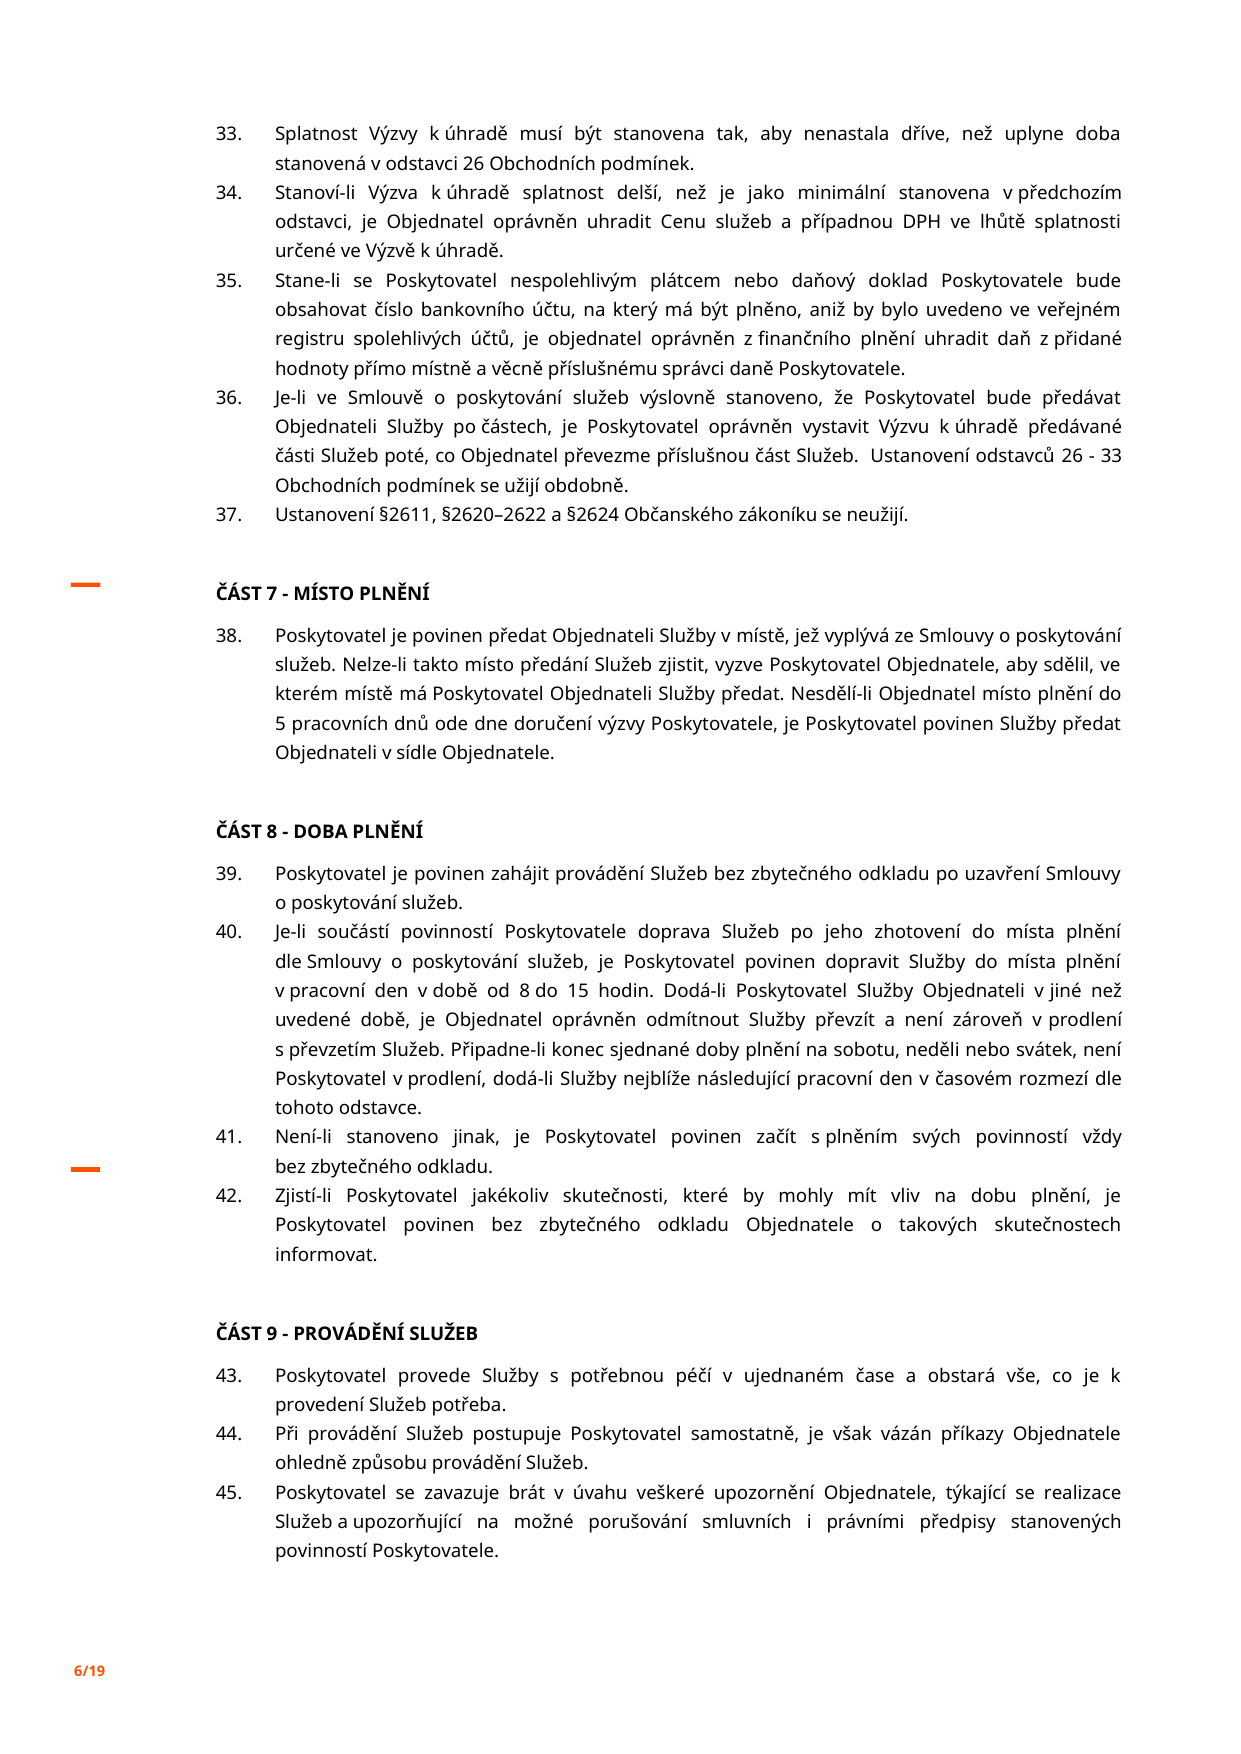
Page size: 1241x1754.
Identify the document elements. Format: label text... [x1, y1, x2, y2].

list Ustanovení §2611, §2620–2622 a §2624 Občanského zákoníku se neužijí. [216, 501, 1122, 527]
list DOBA PLNĚNÍ [216, 818, 1122, 844]
list Poskytovatel se zavazuje brát v úvahu veškeré upozornění Objednatele, týkající se realizace Služeb a upozorňující na možné porušování smluvních i právními předpisy stanovených povinností Poskytovatele. [216, 1479, 1122, 1563]
list Při provádění Služeb postupuje Poskytovatel samostatně, je však vázán příkazy Objednatele ohledně způsobu provádění Služeb. [216, 1420, 1122, 1475]
list Poskytovatel provede Služby s potřebnou péčí v ujednaném čase a obstará vše, co je k provedení Služeb potřeba. [216, 1362, 1122, 1417]
list PROVÁDĚNÍ SLUŽEB [216, 1320, 1122, 1346]
list Je-li součástí povinností Poskytovatele doprava Služeb po jeho zhotovení do místa plnění dle Smlouvy o poskytování služeb, je Poskytovatel povinen dopravit Služby do místa plnění v pracovní den v době od 8 do 15 hodin. Dodá-li Poskytovatel Služby Objednateli v jiné než uvedené době, je Objednatel oprávněn odmítnout Služby převzít a není zároveň v prodlení s převzetím Služeb. Připadne-li konec sjednané doby plnění na sobotu, neděli nebo svátek, není Poskytovatel v prodlení, dodá-li Služby nejblíže následující pracovní den v časovém rozmezí dle tohoto odstavce. [216, 919, 1122, 1120]
list Poskytovatel je povinen předat Objednateli Služby v místě, jež vyplývá ze Smlouvy o poskytování služeb. Nelze-li takto místo předání Služeb zjistit, vyzve Poskytovatel Objednatele, aby sdělil, ve kterém místě má Poskytovatel Objednateli Služby předat. Nesdělí-li Objednatel místo plnění do 5 pracovních dnů ode dne doručení výzvy Poskytovatele, je Poskytovatel povinen Služby předat Objednateli v sídle Objednatele. [216, 622, 1122, 765]
list Poskytovatel je povinen zahájit provádění Služeb bez zbytečného odkladu po uzavření Smlouvy o poskytování služeb. [216, 860, 1122, 915]
list Zjistí-li Poskytovatel jakékoliv skutečnosti, které by mohly mít vliv na dobu plnění, je Poskytovatel povinen bez zbytečného odkladu Objednatele o takových skutečnostech informovat. [216, 1182, 1122, 1266]
list Stane-li se Poskytovatel nespolehlivým plátcem nebo daňový doklad Poskytovatele bude obsahovat číslo bankovního účtu, na který má být plněno, aniž by bylo uvedeno ve veřejném registru spolehlivých účtů, je objednatel oprávněn z finančního plnění uhradit daň z přidané hodnoty přímo místně a věcně příslušnému správci daně Poskytovatele. [216, 267, 1122, 380]
list Splatnost Výzvy k úhradě musí být stanovena tak, aby nenastala dříve, než uplyne doba stanovená v odstavci 26 Obchodních podmínek. [216, 121, 1122, 175]
list Je-li ve Smlouvě o poskytování služeb výslovně stanoveno, že Poskytovatel bude předávat Objednateli Služby po částech, je Poskytovatel oprávněn vystavit Výzvu k úhradě předávané části Služeb poté, co Objednatel převezme příslušnou část Služeb. Ustanovení odstavců 26 - 33 Obchodních podmínek se užijí obdobně. [216, 384, 1122, 497]
list Není-li stanoveno jinak, je Poskytovatel povinen začít s plněním svých povinností vždy bez zbytečného odkladu. [216, 1124, 1122, 1178]
list Stanoví-li Výzva k úhradě splatnost delší, než je jako minimální stanovena v předchozím odstavci, je Objednatel oprávněn uhradit Cenu služeb a případnou DPH ve lhůtě splatnosti určené ve Výzvě k úhradě. [216, 179, 1122, 263]
list MÍSTO PLNĚNÍ [216, 580, 1122, 606]
